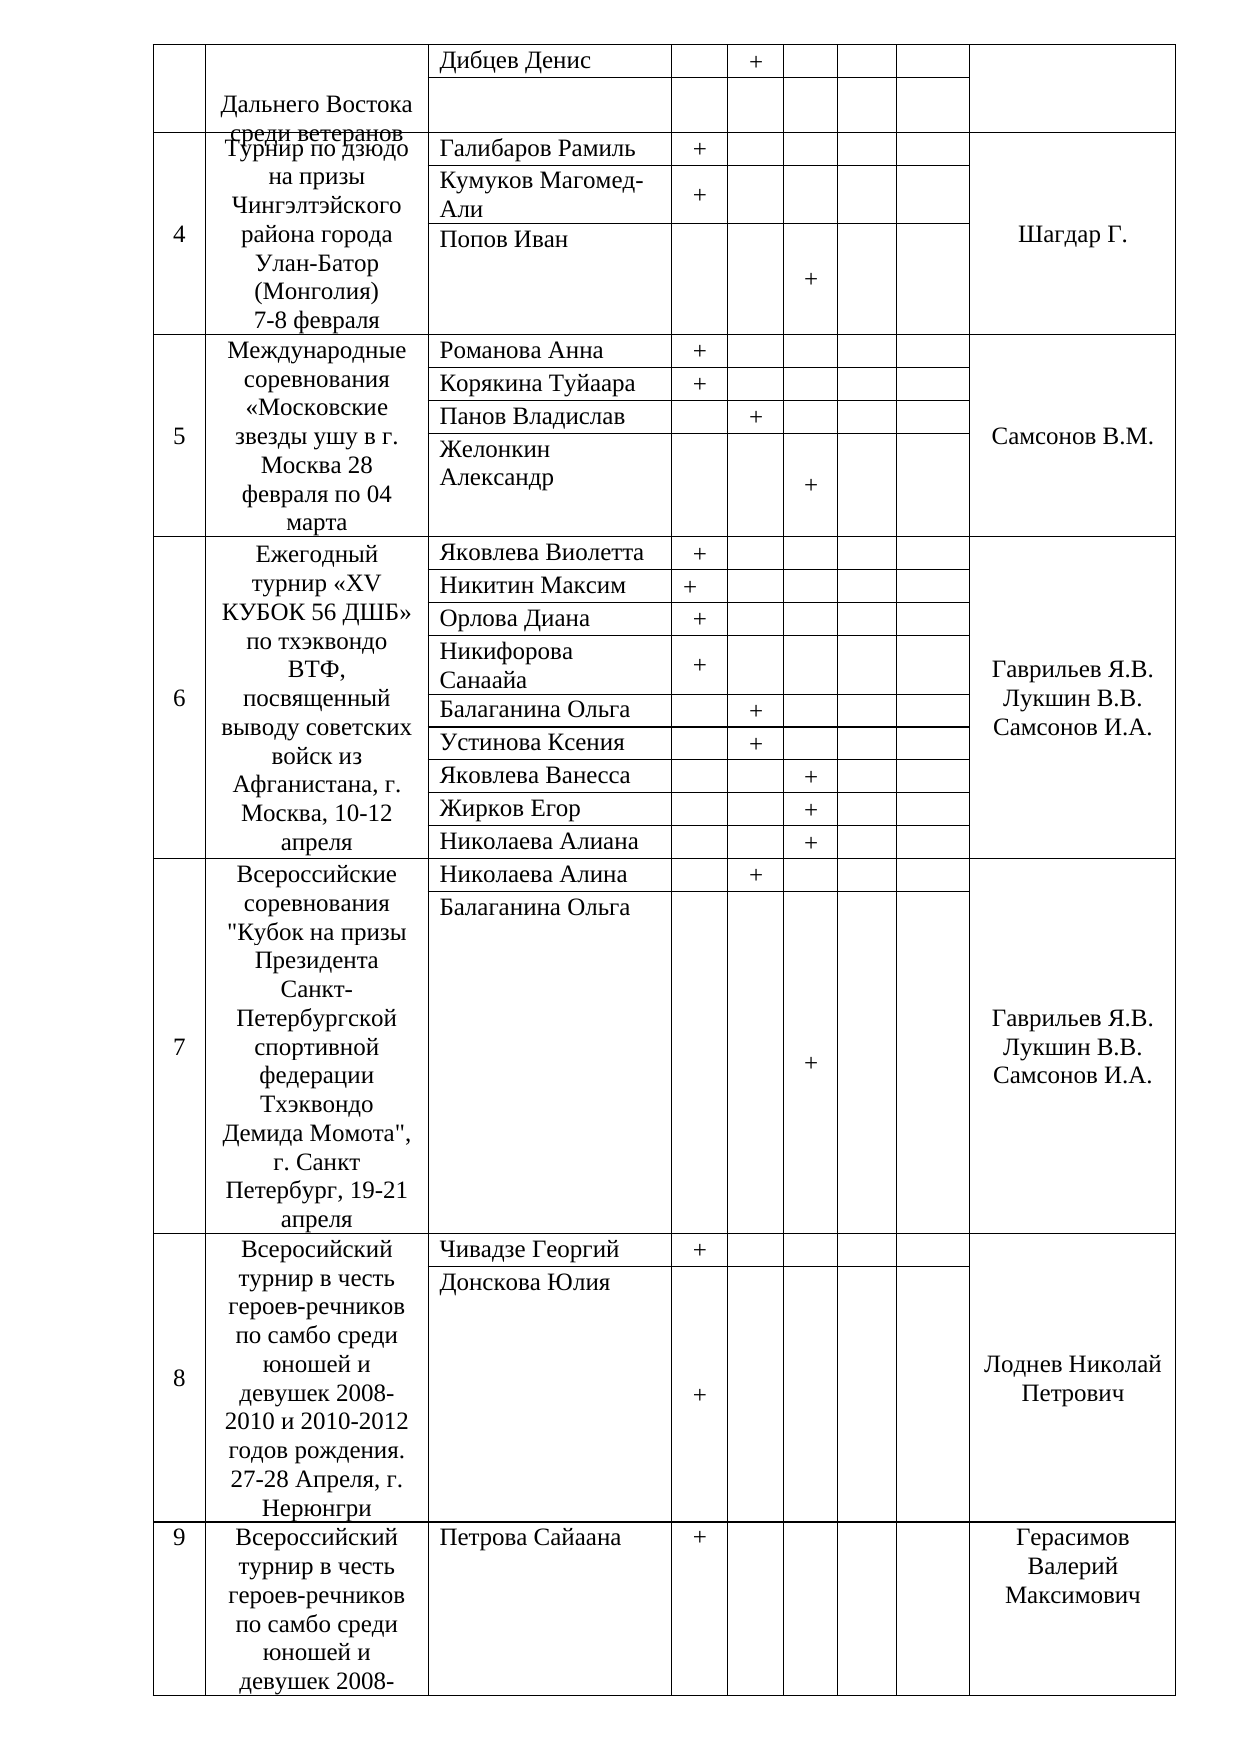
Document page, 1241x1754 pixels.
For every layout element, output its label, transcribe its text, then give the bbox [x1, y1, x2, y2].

table_cell [838, 826, 896, 858]
table_cell + [672, 1234, 727, 1266]
table_cell + [672, 603, 727, 635]
table_cell [672, 728, 727, 759]
table_cell Всеросийский турнир в честь героев-речников по самбо среди юношей и девушек 2008-2010 и 2010-2012 годов рождения. 27-28 Апреля, г. Нерюнгри [206, 1234, 428, 1521]
table_cell 5 [154, 335, 205, 536]
table_cell [897, 1234, 969, 1266]
table_cell Петрова Сайаана [429, 1523, 671, 1695]
table_cell [897, 728, 969, 759]
table_cell [728, 78, 783, 132]
table_cell [838, 1234, 896, 1266]
table_cell [728, 335, 783, 367]
table_cell [897, 760, 969, 792]
table_cell [728, 368, 783, 400]
table_cell + [728, 859, 783, 891]
table_cell [897, 45, 969, 77]
table_cell [672, 224, 727, 334]
table_cell + [672, 133, 727, 164]
table_cell 8 [154, 1234, 205, 1521]
table_cell [838, 78, 896, 132]
table_cell + [672, 1523, 727, 1695]
table_cell [784, 1267, 837, 1521]
table_cell [838, 859, 896, 891]
table_cell 4 [154, 133, 205, 334]
table_cell Яковлева Виолетта [429, 537, 671, 569]
table_cell [784, 78, 837, 132]
table_cell 9 [154, 1523, 205, 1695]
table_cell Всероссийские соревнования "Кубок на призы Президента Санкт-Петербургской спортивной федерации Тхэквондо Демида Момота", г. Санкт Петербург, 19-21 апреля [206, 859, 281, 1233]
table_cell [838, 760, 896, 792]
table_cell [897, 695, 969, 726]
table_cell [728, 1234, 783, 1266]
table_cell [728, 166, 783, 223]
table_cell Балаганина Ольга [429, 695, 671, 726]
table_cell [784, 636, 837, 693]
table_cell Международные соревнования «Московские звезды ушу в г. Москва 28 февраля по 04 марта [206, 335, 428, 536]
table_cell [838, 133, 896, 164]
table_cell [784, 859, 837, 891]
table_cell + [784, 826, 837, 858]
table_cell [897, 570, 969, 602]
table_cell [897, 401, 969, 433]
table_cell [672, 695, 727, 726]
table_cell + [728, 401, 783, 433]
table_cell [897, 892, 969, 1233]
table_cell [672, 859, 727, 891]
table_cell Гаврильев Я.В. Лукшин В.В. Самсонов И.А. [970, 859, 1175, 1233]
table_cell [838, 570, 896, 602]
table_cell [672, 760, 727, 792]
table_cell [897, 793, 969, 825]
table_cell Галибаров Рамиль [429, 133, 671, 164]
table_cell [784, 1523, 837, 1695]
table_cell Шагдар Г. [970, 133, 1175, 334]
table_cell [784, 166, 837, 223]
table_cell Кумуков Магомед-Али [483, 166, 671, 223]
table_cell [838, 1523, 896, 1695]
table_cell Жирков Егор [429, 793, 671, 825]
table_cell [897, 434, 969, 536]
table_cell [672, 401, 727, 433]
table_cell [784, 537, 837, 569]
table_cell [429, 78, 671, 132]
table_cell Яковлева Ванесса [429, 760, 671, 792]
table_cell Никитин Максим [429, 570, 671, 602]
table_cell Ежегодный турнир «XV КУБОК 56 ДШБ» по тхэквондо ВТФ, посвященный выводу советских войск из Афганистана, г. Москва, 10-12 апреля [206, 537, 428, 858]
table_cell Романова Анна [429, 335, 671, 367]
table_cell [838, 166, 896, 223]
table_cell [672, 826, 727, 858]
table_cell [728, 1523, 783, 1695]
table_cell [672, 793, 727, 825]
table_cell + [672, 335, 727, 367]
table_cell + [784, 892, 837, 1233]
table_cell Турнир по дзюдо на призы Чингэлтэйского района города Улан-Батор (Монголия) 7-8 февраля [206, 133, 428, 334]
table_cell Николаева Алина [429, 859, 671, 891]
table_cell Чивадзе Георгий [429, 1234, 671, 1266]
table_cell [784, 603, 837, 635]
table_cell [672, 45, 727, 77]
table_cell Никифорова Санаайа [429, 636, 671, 693]
table_cell [728, 1267, 783, 1521]
table_cell 6 [154, 537, 205, 858]
table_cell [838, 45, 896, 77]
table_cell [728, 892, 783, 1233]
table_cell [838, 1267, 896, 1521]
table_cell [897, 826, 969, 858]
table_cell [728, 636, 783, 693]
table_cell + [672, 570, 727, 602]
table_cell + [784, 793, 837, 825]
table_cell [838, 335, 896, 367]
table_cell [838, 368, 896, 400]
table_cell Корякина Туйаара [429, 368, 671, 400]
table_cell [784, 1234, 837, 1266]
table_cell [838, 434, 896, 536]
table_cell [784, 368, 837, 400]
table_cell [897, 1523, 969, 1695]
table_cell [784, 570, 837, 602]
table_cell [672, 892, 727, 1233]
table_cell [897, 859, 969, 891]
table_cell + [784, 434, 837, 536]
table_cell [838, 224, 896, 334]
table_cell [784, 728, 837, 759]
table_cell Самсонов В.М. [970, 335, 1175, 536]
table_cell [784, 335, 837, 367]
table_cell [838, 695, 896, 726]
table_cell [728, 570, 783, 602]
table_cell [897, 224, 969, 334]
table_cell Всероссийские соревнования "Кубок на призы Президента Санкт-Петербургской спортивной федерации Тхэквондо Демида Момота", г. Санкт Петербург, 19-21 апреля [353, 859, 428, 1233]
table_cell [897, 636, 969, 693]
table_cell Устинова Ксения [429, 728, 671, 759]
table_cell [784, 695, 837, 726]
table_cell [838, 793, 896, 825]
table_cell Желонкин Александр [429, 434, 671, 536]
table_cell [728, 434, 783, 536]
table_cell + [728, 45, 783, 77]
table_cell Донскова Юлия [429, 1267, 671, 1521]
table_cell [728, 603, 783, 635]
table_cell [838, 892, 896, 1233]
table_cell [784, 401, 837, 433]
table_cell [728, 826, 783, 858]
table_cell + [672, 537, 727, 569]
table_cell + [672, 368, 727, 400]
table_cell Лоднев Николай Петрович [970, 1234, 1175, 1521]
table_cell Дибцев Денис [429, 45, 671, 77]
table_cell [897, 1267, 969, 1521]
table_cell Гаврильев Я.В. Лукшин В.В. Самсонов И.А. [970, 537, 1175, 858]
table_cell [784, 133, 837, 164]
table_cell [838, 728, 896, 759]
table_cell [728, 537, 783, 569]
table_cell + [672, 166, 727, 223]
table_cell [672, 78, 727, 132]
table_cell [897, 537, 969, 569]
table_cell [728, 793, 783, 825]
table_cell [897, 368, 969, 400]
table_cell Панов Владислав [429, 401, 671, 433]
table_cell [897, 133, 969, 164]
table_cell + [672, 1267, 727, 1521]
table_cell Балаганина Ольга [429, 892, 671, 1233]
table_cell [838, 636, 896, 693]
table_cell [897, 78, 969, 132]
table_cell + [784, 224, 837, 334]
table_cell + [672, 636, 727, 693]
table_cell [897, 166, 969, 223]
table_cell + [784, 760, 837, 792]
table_cell [838, 603, 896, 635]
table_cell Николаева Алиана [429, 826, 671, 858]
table_cell [897, 603, 969, 635]
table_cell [206, 1523, 428, 1695]
table_cell Орлова Диана [429, 603, 671, 635]
table_cell [784, 45, 837, 77]
table_cell [728, 133, 783, 164]
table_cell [970, 1523, 1175, 1695]
table_cell [838, 401, 896, 433]
table_cell [728, 760, 783, 792]
table_cell 7 [154, 859, 205, 1233]
table_cell [838, 537, 896, 569]
table_cell [897, 335, 969, 367]
table_cell + [728, 728, 783, 759]
table_cell [672, 434, 727, 536]
table_cell [728, 224, 783, 334]
table_cell + [728, 695, 783, 726]
table_cell Попов Иван [429, 224, 671, 334]
